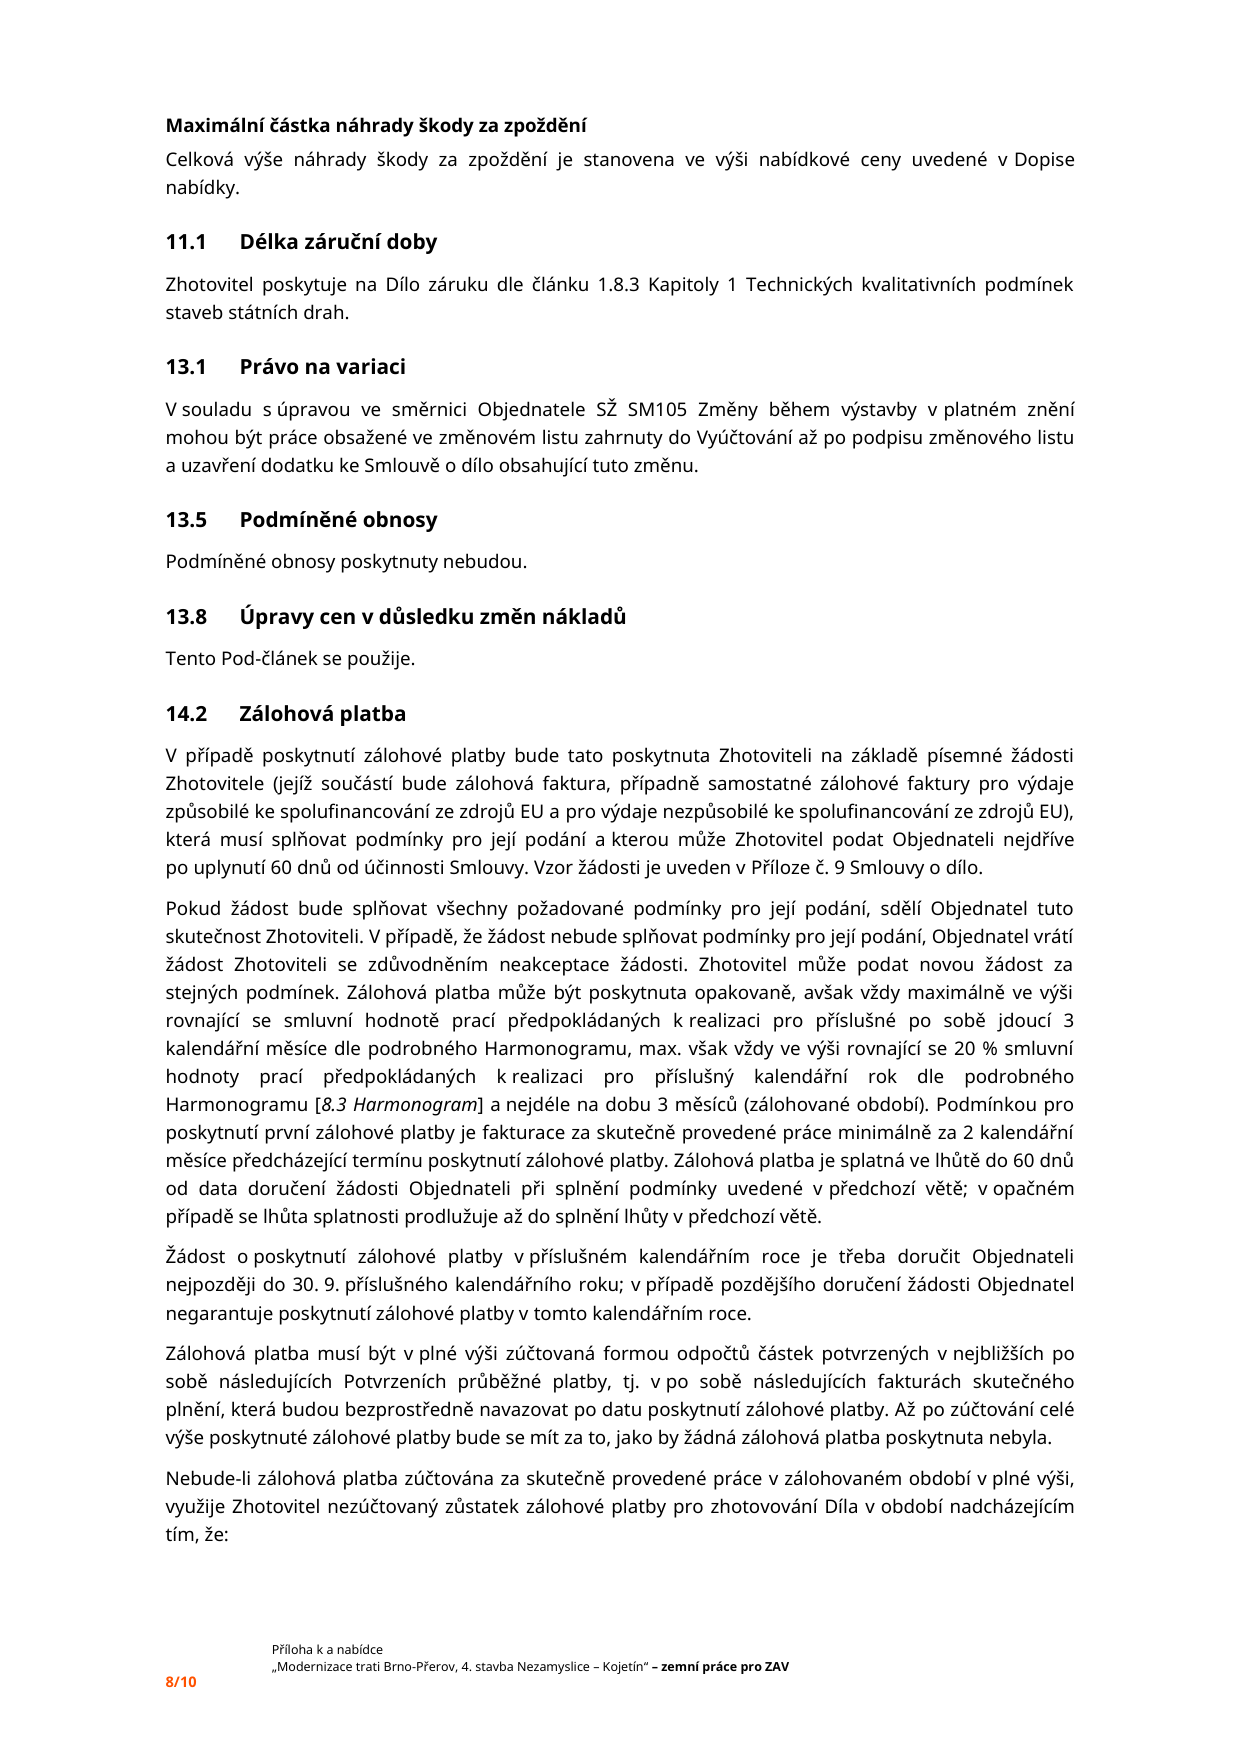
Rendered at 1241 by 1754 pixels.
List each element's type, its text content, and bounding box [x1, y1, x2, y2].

text Zhotovitel poskytuje na Dílo záruku dle článku 1.8.3 Kapitoly 1 Technických kvalitativních podmínek staveb státních drah. [165, 271, 1075, 325]
text V případě poskytnutí zálohové platby bude tato poskytnuta Zhotoviteli na základě písemné žádosti Zhotovitele (jejíž součástí bude zálohová faktura, případně samostatné zálohové faktury pro výdaje způsobilé ke spolufinancování ze zdrojů EU a pro výdaje nezpůsobilé ke spolufinancování ze zdrojů EU), která musí splňovat podmínky pro její podání a kterou může Zhotovitel podat Objednateli nejdříve po uplynutí 60 dnů od účinnosti Smlouvy. Vzor žádosti je uveden v Příloze č. 9 Smlouvy o dílo. [165, 742, 1075, 880]
text Pokud žádost bude splňovat všechny požadované podmínky pro její podání, sdělí Objednatel tuto skutečnost Zhotoviteli. V případě, že žádost nebude splňovat podmínky pro její podání, Objednatel vrátí žádost Zhotoviteli se zdůvodněním neakceptace žádosti. Zhotovitel může podat novou žádost za stejných podmínek. Zálohová platba může být poskytnuta opakovaně, avšak vždy maximálně ve výši rovnající se smluvní hodnotě prací předpokládaných k realizaci pro příslušné po sobě jdoucí 3 kalendářní měsíce dle podrobného Harmonogramu, max. však vždy ve výši rovnající se 20 % smluvní hodnoty prací předpokládaných k realizaci pro příslušný kalendářní rok dle podrobného Harmonogramu [8.3 Harmonogram] a nejdéle na dobu 3 měsíců (zálohované období). Podmínkou pro poskytnutí první zálohové platby je fakturace za skutečně provedené práce minimálně za 2 kalendářní měsíce předcházející termínu poskytnutí zálohové platby. Zálohová platba je splatná ve lhůtě do 60 dnů od data doručení žádosti Objednateli při splnění podmínky uvedené v předchozí větě; v opačném případě se lhůta splatnosti prodlužuje až do splnění lhůty v předchozí větě. [165, 895, 1075, 1229]
text Tento Pod-článek se použije. [165, 646, 1075, 671]
text Maximální částka náhrady škody za zpoždění [165, 112, 1075, 138]
text 13.1 Právo na variaci [165, 352, 1075, 381]
text V souladu s úpravou ve směrnici Objednatele SŽ SM105 Změny během výstavby v platném znění mohou být práce obsažené ve změnovém listu zahrnuty do Vyúčtování až po podpisu změnového listu a uzavření dodatku ke Smlouvě o dílo obsahující tuto změnu. [165, 396, 1075, 478]
text Celková výše náhrady škody za zpoždění je stanovena ve výši nabídkové ceny uvedené v Dopise nabídky. [165, 146, 1075, 200]
text Nebude-li zálohová platba zúčtována za skutečně provedené práce v zálohovaném období v plné výši, využije Zhotovitel nezúčtovaný zůstatek zálohové platby pro zhotovování Díla v období nadcházejícím tím, že: [165, 1465, 1075, 1546]
text 14.2 Zálohová platba [165, 699, 1075, 727]
text 11.1 Délka záruční doby [165, 227, 1075, 256]
text 13.5 Podmíněné obnosy [165, 505, 1075, 533]
text Zálohová platba musí být v plné výši zúčtovaná formou odpočtů částek potvrzených v nejbližších po sobě následujících Potvrzeních průběžné platby, tj. v po sobě následujících fakturách skutečného plnění, která budou bezprostředně navazovat po datu poskytnutí zálohové platby. Až po zúčtování celé výše poskytnuté zálohové platby bude se mít za to, jako by žádná zálohová platba poskytnuta nebyla. [165, 1340, 1075, 1450]
text Žádost o poskytnutí zálohové platby v příslušném kalendářním roce je třeba doručit Objednateli nejpozději do 30. 9. příslušného kalendářního roku; v případě pozdějšího doručení žádosti Objednatel negarantuje poskytnutí zálohové platby v tomto kalendářním roce. [165, 1244, 1075, 1325]
text Podmíněné obnosy poskytnuty nebudou. [165, 549, 1075, 574]
text 13.8 Úpravy cen v důsledku změn nákladů [165, 602, 1075, 630]
